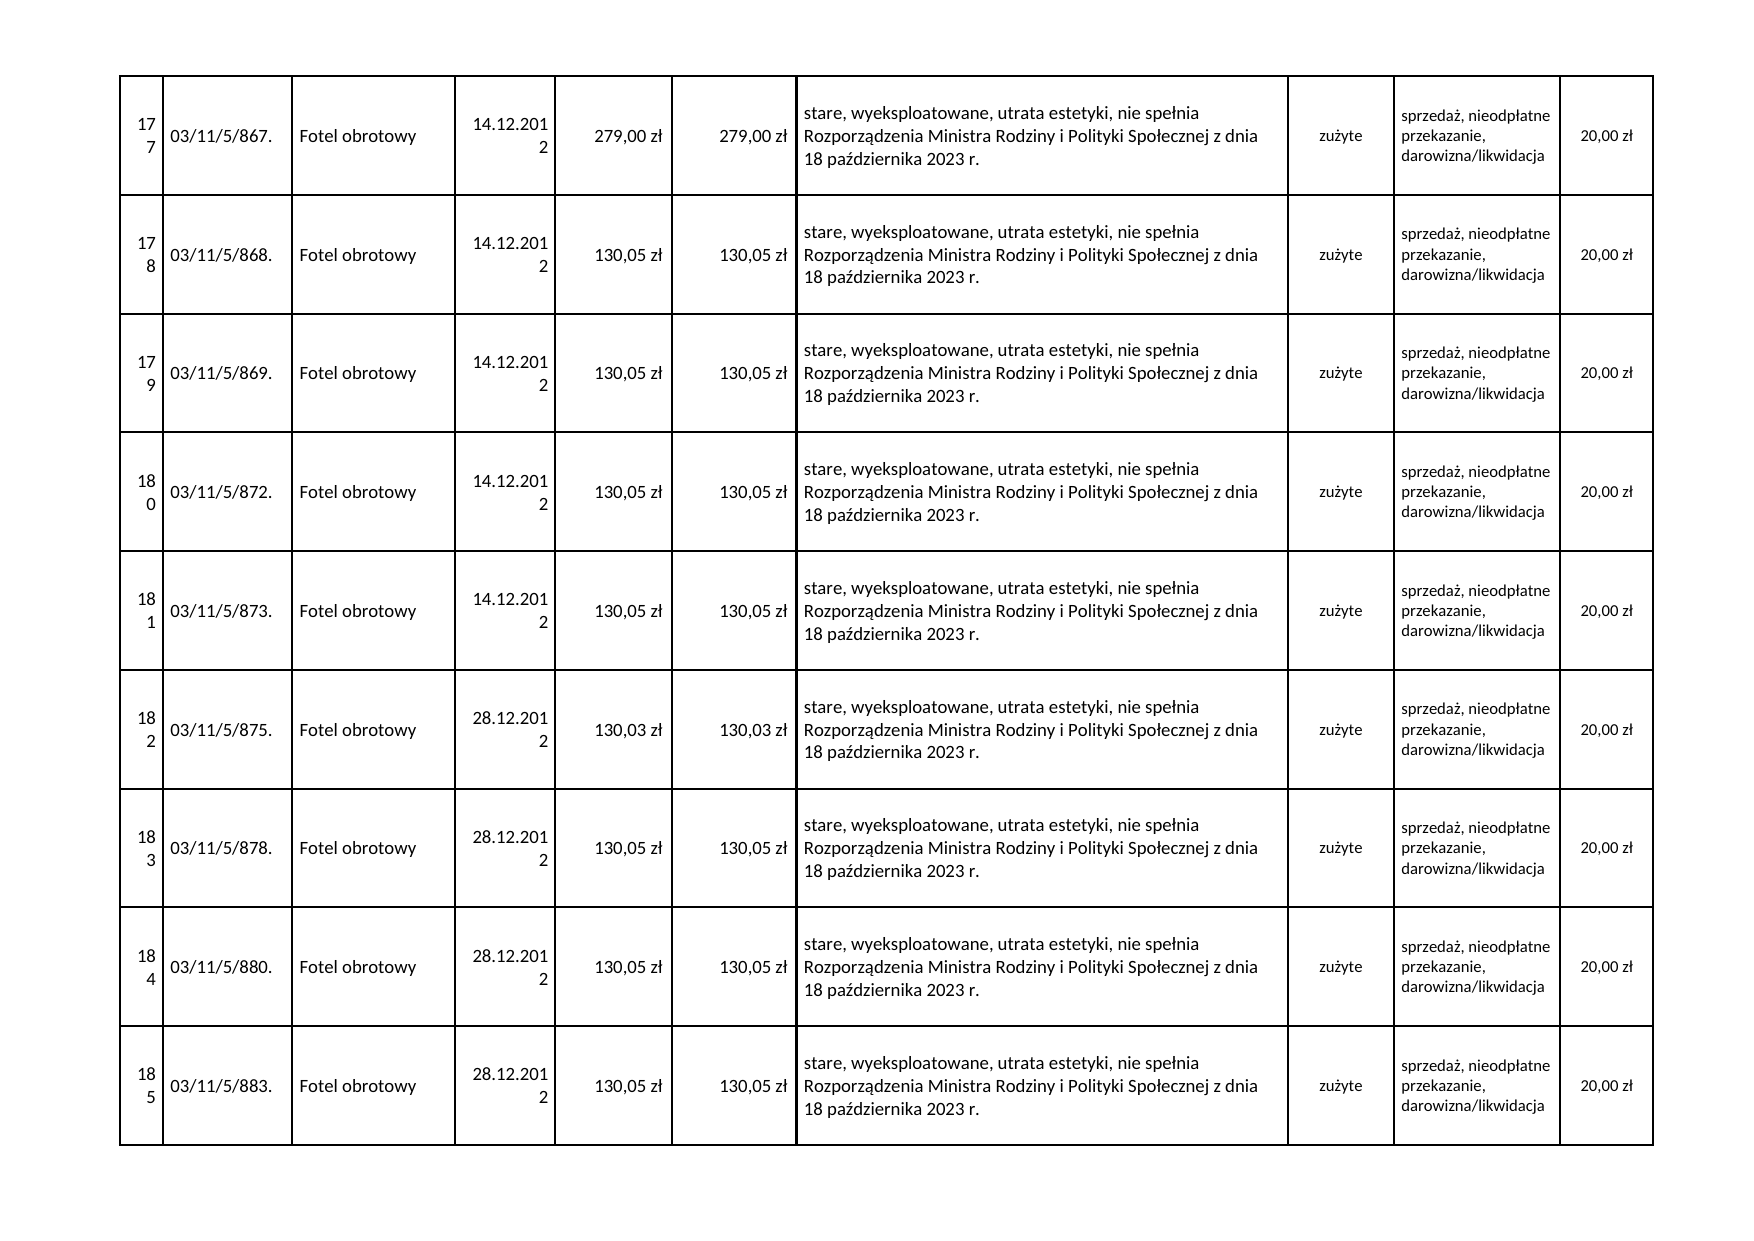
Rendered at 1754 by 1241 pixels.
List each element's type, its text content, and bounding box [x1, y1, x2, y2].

table_cell 130,05 zł [673, 433, 795, 550]
table_cell 130,05 zł [556, 433, 671, 550]
table_cell 130,05 zł [673, 1027, 795, 1144]
table_cell 130,05 zł [673, 908, 795, 1025]
table_cell stare, wyeksploatowane, utrata estetyki, nie spełnia Rozporządzenia Ministra Rodziny i Polityki Społecznej z dnia 18 października 2023 r. [798, 433, 1287, 550]
table_cell zużyte [1289, 552, 1393, 669]
table_cell 20,00 zł [1561, 77, 1652, 194]
table_cell 20,00 zł [1561, 315, 1652, 431]
table_cell 28.12.2012 [456, 790, 554, 906]
table_cell 03/11/5/872. [164, 433, 291, 550]
table_cell 130,05 zł [556, 790, 671, 906]
table_cell zużyte [1289, 1027, 1393, 1144]
table_cell sprzedaż, nieodpłatne przekazanie, darowizna/likwidacja [1395, 790, 1559, 906]
table_cell 14.12.2012 [456, 196, 554, 312]
table_cell 130,05 zł [673, 552, 795, 669]
table_cell 279,00 zł [673, 77, 795, 194]
table_cell 20,00 zł [1561, 196, 1652, 312]
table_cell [1395, 1027, 1559, 1144]
table_cell zużyte [1289, 671, 1393, 787]
table_cell 130,05 zł [556, 908, 671, 1025]
table_cell 03/11/5/880. [164, 908, 291, 1025]
table_cell Fotel obrotowy [293, 790, 454, 906]
table_cell stare, wyeksploatowane, utrata estetyki, nie spełnia Rozporządzenia Ministra Rodziny i Polityki Społecznej z dnia 18 października 2023 r. [798, 908, 1287, 1025]
table_cell Fotel obrotowy [293, 908, 454, 1025]
table_cell sprzedaż, nieodpłatne przekazanie, darowizna/likwidacja [1395, 671, 1559, 787]
table_cell 03/11/5/883. [164, 1027, 291, 1144]
table_cell 03/11/5/873. [164, 552, 291, 669]
table_cell 20,00 zł [1561, 908, 1652, 1025]
table_cell stare, wyeksploatowane, utrata estetyki, nie spełnia Rozporządzenia Ministra Rodziny i Polityki Społecznej z dnia 18 października 2023 r. [798, 315, 1287, 431]
table_cell 20,00 zł [1561, 790, 1652, 906]
table_cell 130,05 zł [556, 196, 671, 312]
table_cell 14.12.2012 [456, 77, 554, 194]
table_cell zużyte [1289, 433, 1393, 550]
table_cell Fotel obrotowy [293, 77, 454, 194]
table_cell 184 [121, 908, 162, 1025]
table_cell Fotel obrotowy [293, 552, 454, 669]
table_cell 279,00 zł [556, 77, 671, 194]
table_cell 130,05 zł [673, 315, 795, 431]
table_cell 14.12.2012 [456, 433, 554, 550]
table_cell 177 [121, 77, 162, 194]
table_cell zużyte [1289, 77, 1393, 194]
table_cell 130,05 zł [556, 552, 671, 669]
table_cell stare, wyeksploatowane, utrata estetyki, nie spełnia Rozporządzenia Ministra Rodziny i Polityki Społecznej z dnia 18 października 2023 r. [798, 196, 1287, 312]
table_cell zużyte [1289, 196, 1393, 312]
table_cell 130,05 zł [556, 315, 671, 431]
table_cell Fotel obrotowy [293, 1027, 454, 1144]
table_cell 20,00 zł [1561, 671, 1652, 787]
table_cell 14.12.2012 [456, 552, 554, 669]
table_cell 20,00 zł [1561, 1027, 1652, 1144]
table_cell 03/11/5/867. [164, 77, 291, 194]
table_cell 179 [121, 315, 162, 431]
table_cell 03/11/5/875. [164, 671, 291, 787]
table_cell 03/11/5/868. [164, 196, 291, 312]
table_cell sprzedaż, nieodpłatne przekazanie, darowizna/likwidacja [1395, 196, 1559, 312]
table_cell 28.12.2012 [456, 908, 554, 1025]
table_cell stare, wyeksploatowane, utrata estetyki, nie spełnia Rozporządzenia Ministra Rodziny i Polityki Społecznej z dnia 18 października 2023 r. [798, 552, 1287, 669]
table_cell 130,05 zł [673, 790, 795, 906]
table_cell sprzedaż, nieodpłatne przekazanie, darowizna/likwidacja [1395, 433, 1559, 550]
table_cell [1395, 77, 1559, 194]
table_cell 20,00 zł [1561, 433, 1652, 550]
table_cell sprzedaż, nieodpłatne przekazanie, darowizna/likwidacja [1395, 315, 1559, 431]
table_cell 03/11/5/869. [164, 315, 291, 431]
table_cell Fotel obrotowy [293, 433, 454, 550]
table_cell 130,03 zł [556, 671, 671, 787]
table_cell 181 [121, 552, 162, 669]
table_cell 185 [121, 1027, 162, 1144]
table_cell stare, wyeksploatowane, utrata estetyki, nie spełnia Rozporządzenia Ministra Rodziny i Polityki Społecznej z dnia 18 października 2023 r. [798, 790, 1287, 906]
table_cell 14.12.2012 [456, 315, 554, 431]
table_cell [798, 77, 1287, 194]
table_cell zużyte [1289, 908, 1393, 1025]
table_cell 28.12.2012 [456, 671, 554, 787]
table_cell zużyte [1289, 315, 1393, 431]
table_cell 182 [121, 671, 162, 787]
table_cell Fotel obrotowy [293, 196, 454, 312]
table_cell 28.12.2012 [456, 1027, 554, 1144]
table_cell sprzedaż, nieodpłatne przekazanie, darowizna/likwidacja [1395, 552, 1559, 669]
table_cell Fotel obrotowy [293, 671, 454, 787]
table_cell 130,03 zł [673, 671, 795, 787]
table_cell zużyte [1289, 790, 1393, 906]
table_cell 178 [121, 196, 162, 312]
table_cell Fotel obrotowy [293, 315, 454, 431]
table_cell 20,00 zł [1561, 552, 1652, 669]
table_cell stare, wyeksploatowane, utrata estetyki, nie spełnia Rozporządzenia Ministra Rodziny i Polityki Społecznej z dnia 18 października 2023 r. [798, 671, 1287, 787]
table_cell 130,05 zł [673, 196, 795, 312]
table_cell 180 [121, 433, 162, 550]
table_cell 130,05 zł [556, 1027, 671, 1144]
table_cell sprzedaż, nieodpłatne przekazanie, darowizna/likwidacja [1395, 908, 1559, 1025]
table_cell stare, wyeksploatowane, utrata estetyki, nie spełnia Rozporządzenia Ministra Rodziny i Polityki Społecznej z dnia 18 października 2023 r. [798, 1027, 1287, 1144]
table_cell 183 [121, 790, 162, 906]
table_cell 03/11/5/878. [164, 790, 291, 906]
